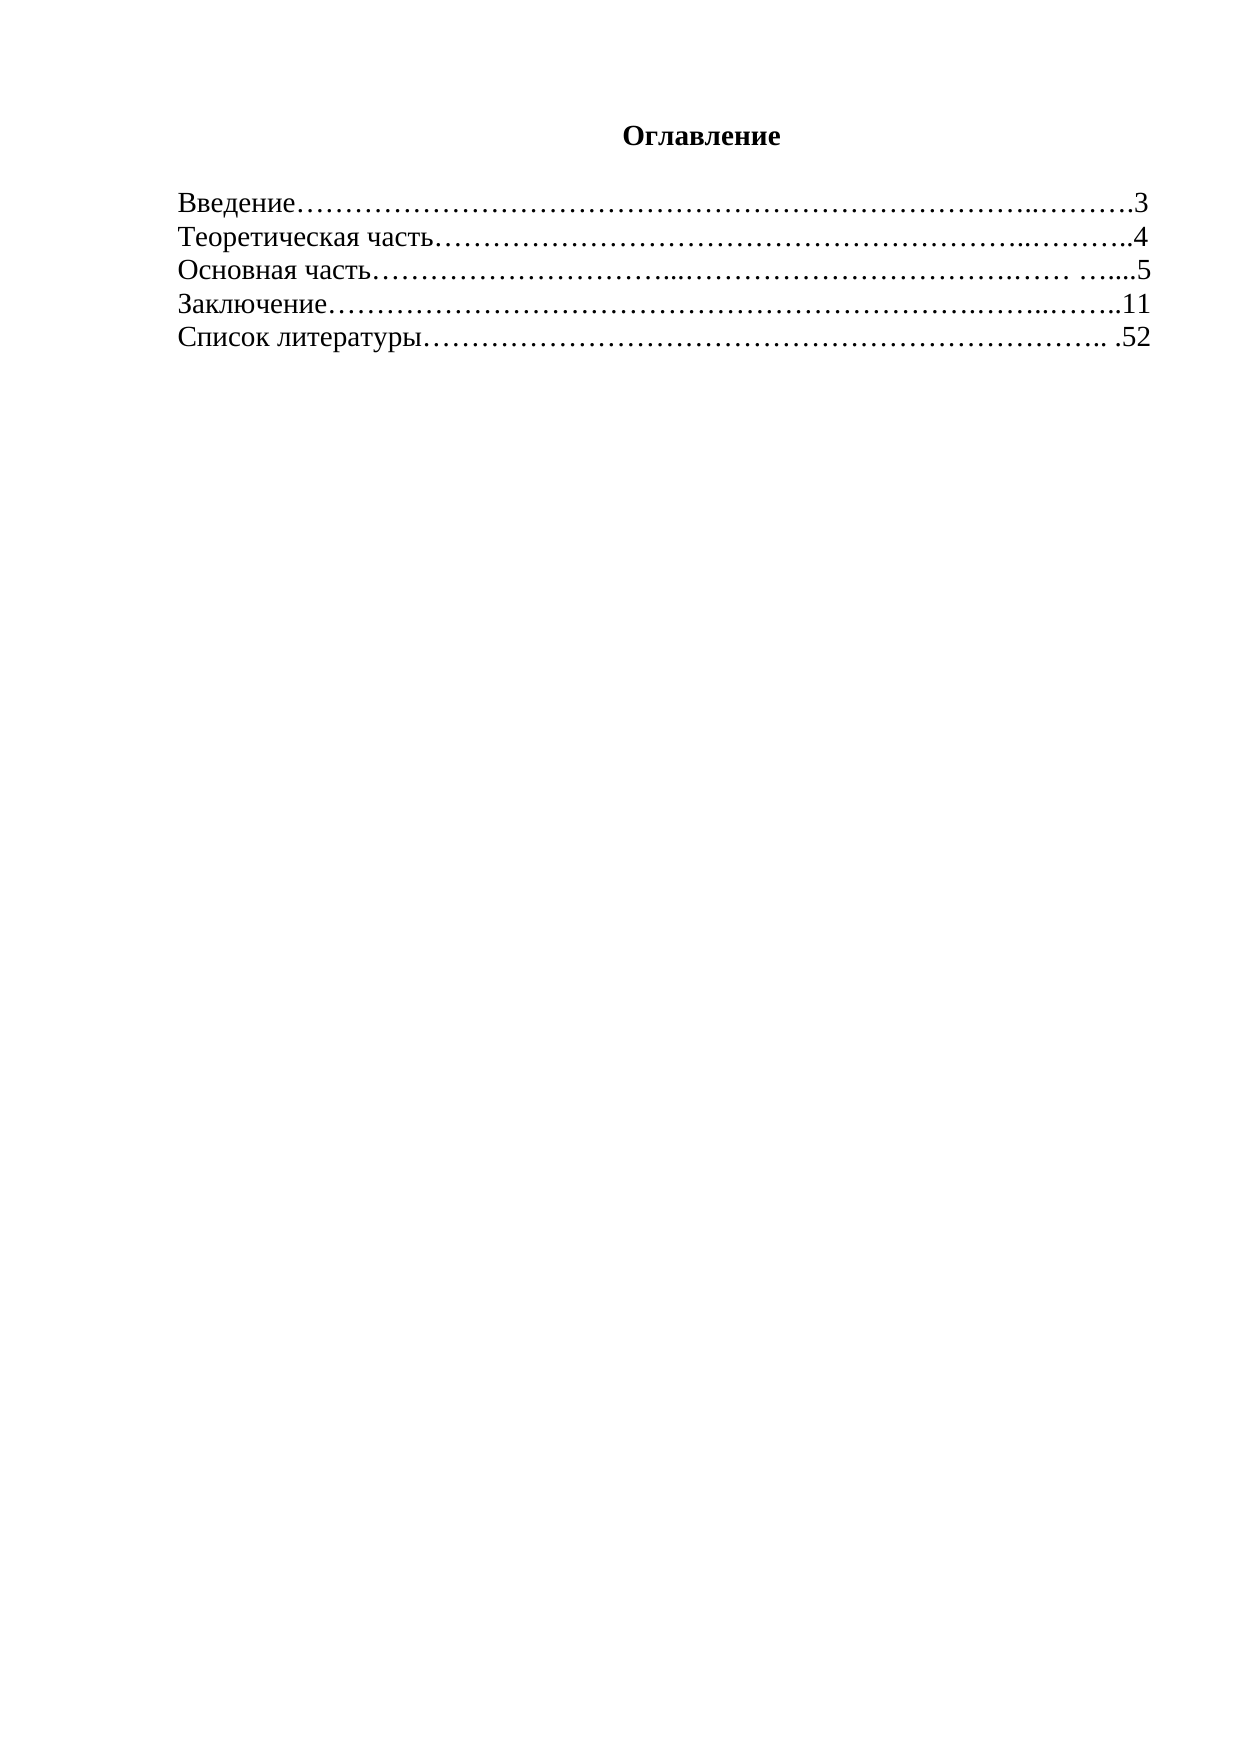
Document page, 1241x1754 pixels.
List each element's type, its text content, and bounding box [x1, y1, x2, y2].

text Заключение………………………………………………………….……..……..11 [177, 286, 1152, 319]
text Введение…………………………………………………………………..……….3 [177, 185, 1152, 219]
text Список литературы…………………………………………………………….. .52 [177, 319, 1152, 353]
text Теоретическая часть……………………………………………………..………..4 [177, 219, 1152, 252]
text Оглавление [177, 118, 1152, 152]
text Основная часть…………………………...…………………………….…… …....5 [177, 252, 1152, 286]
